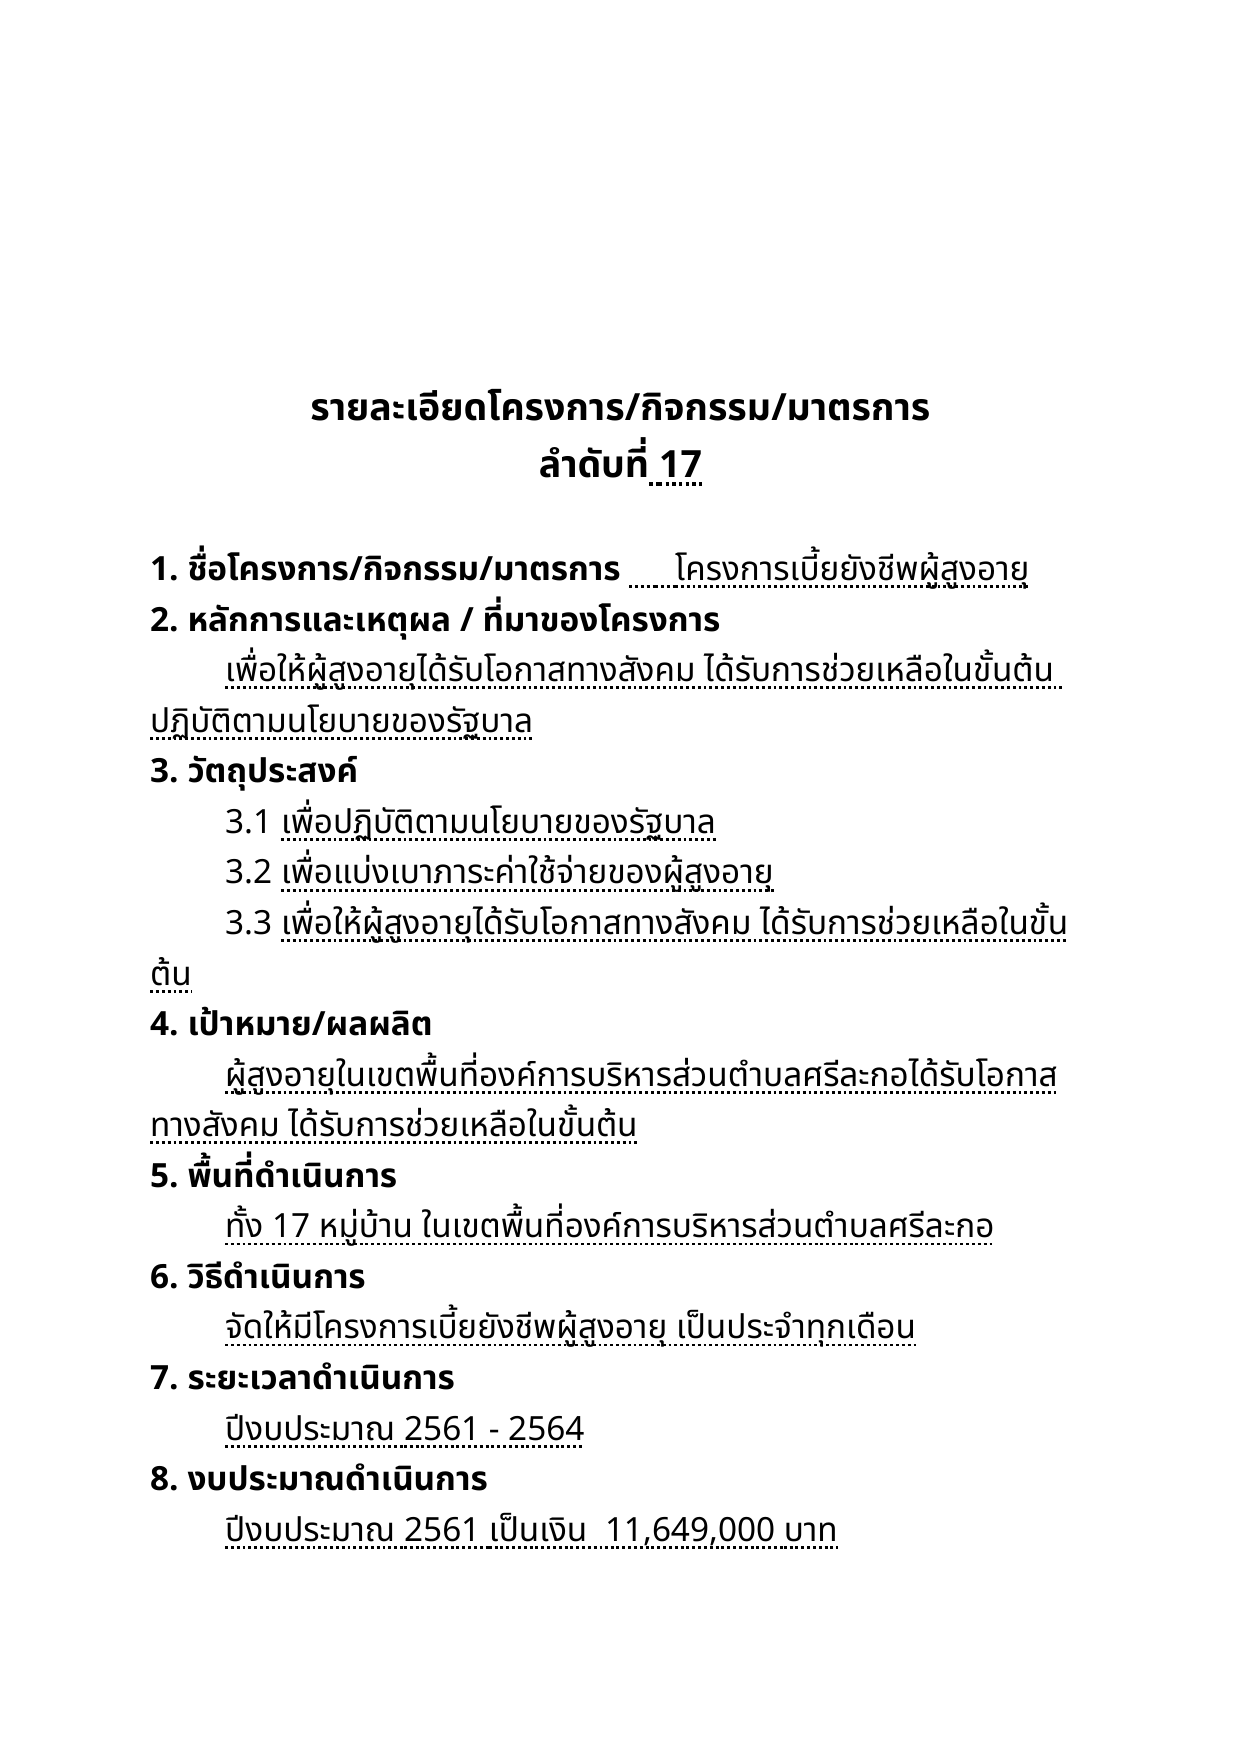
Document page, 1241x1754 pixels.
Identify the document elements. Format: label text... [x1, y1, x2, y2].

text 4. เป้าหมาย/ผลผลิต [150, 1000, 1090, 1051]
text 3.3 เพื่อให้ผู้สูงอายุได้รับโอกาสทางสังคม ได้รับการช่วยเหลือในขั้นต้น [150, 899, 1090, 1000]
text ทั้ง 17 หมู่บ้าน ในเขตพื้นที่องค์การบริหารส่วนตำบลศรีละกอ [150, 1202, 1063, 1253]
text จัดให้มีโครงการเบี้ยยังชีพผู้สูงอายุ เป็นประจำทุกเดือน [150, 1303, 1093, 1354]
text ลำดับที่ 17 [150, 437, 1090, 494]
text 8. งบประมาณดำเนินการ [150, 1455, 1063, 1506]
text 6. วิธีดำเนินการ [150, 1253, 1063, 1303]
text 1. ชื่อโครงการ/กิจกรรม/มาตรการ โครงการเบี้ยยังชีพผู้สูงอายุ [150, 545, 1090, 596]
text ปีงบประมาณ 2561 - 2564 [150, 1404, 1063, 1455]
text 3.1 เพื่อปฏิบัติตามนโยบายของรัฐบาล [150, 798, 1090, 848]
text เพื่อให้ผู้สูงอายุได้รับโอกาสทางสังคม ได้รับการช่วยเหลือในขั้นต้น ปฏิบัติตามนโยบายของรัฐบาล [150, 646, 1090, 747]
text 3.2 เพื่อแบ่งเบาภาระค่าใช้จ่ายของผู้สูงอายุ [150, 848, 1090, 899]
text ผู้สูงอายุในเขตพื้นที่องค์การบริหารส่วนตำบลศรีละกอได้รับโอกาสทางสังคม ได้รับการช่วยเหลือในขั้นต้น [150, 1051, 1063, 1151]
text 2. หลักการและเหตุผล / ที่มาของโครงการ [150, 596, 1090, 646]
text 3. วัตถุประสงค์ [150, 747, 1090, 798]
text รายละเอียดโครงการ/กิจกรรม/มาตรการ [150, 380, 1090, 437]
text 7. ระยะเวลาดำเนินการ [150, 1354, 1093, 1404]
text 5. พื้นที่ดำเนินการ [150, 1151, 1063, 1202]
text ปีงบประมาณ 2561 เป็นเงิน 11,649,000 บาท [150, 1506, 1063, 1556]
